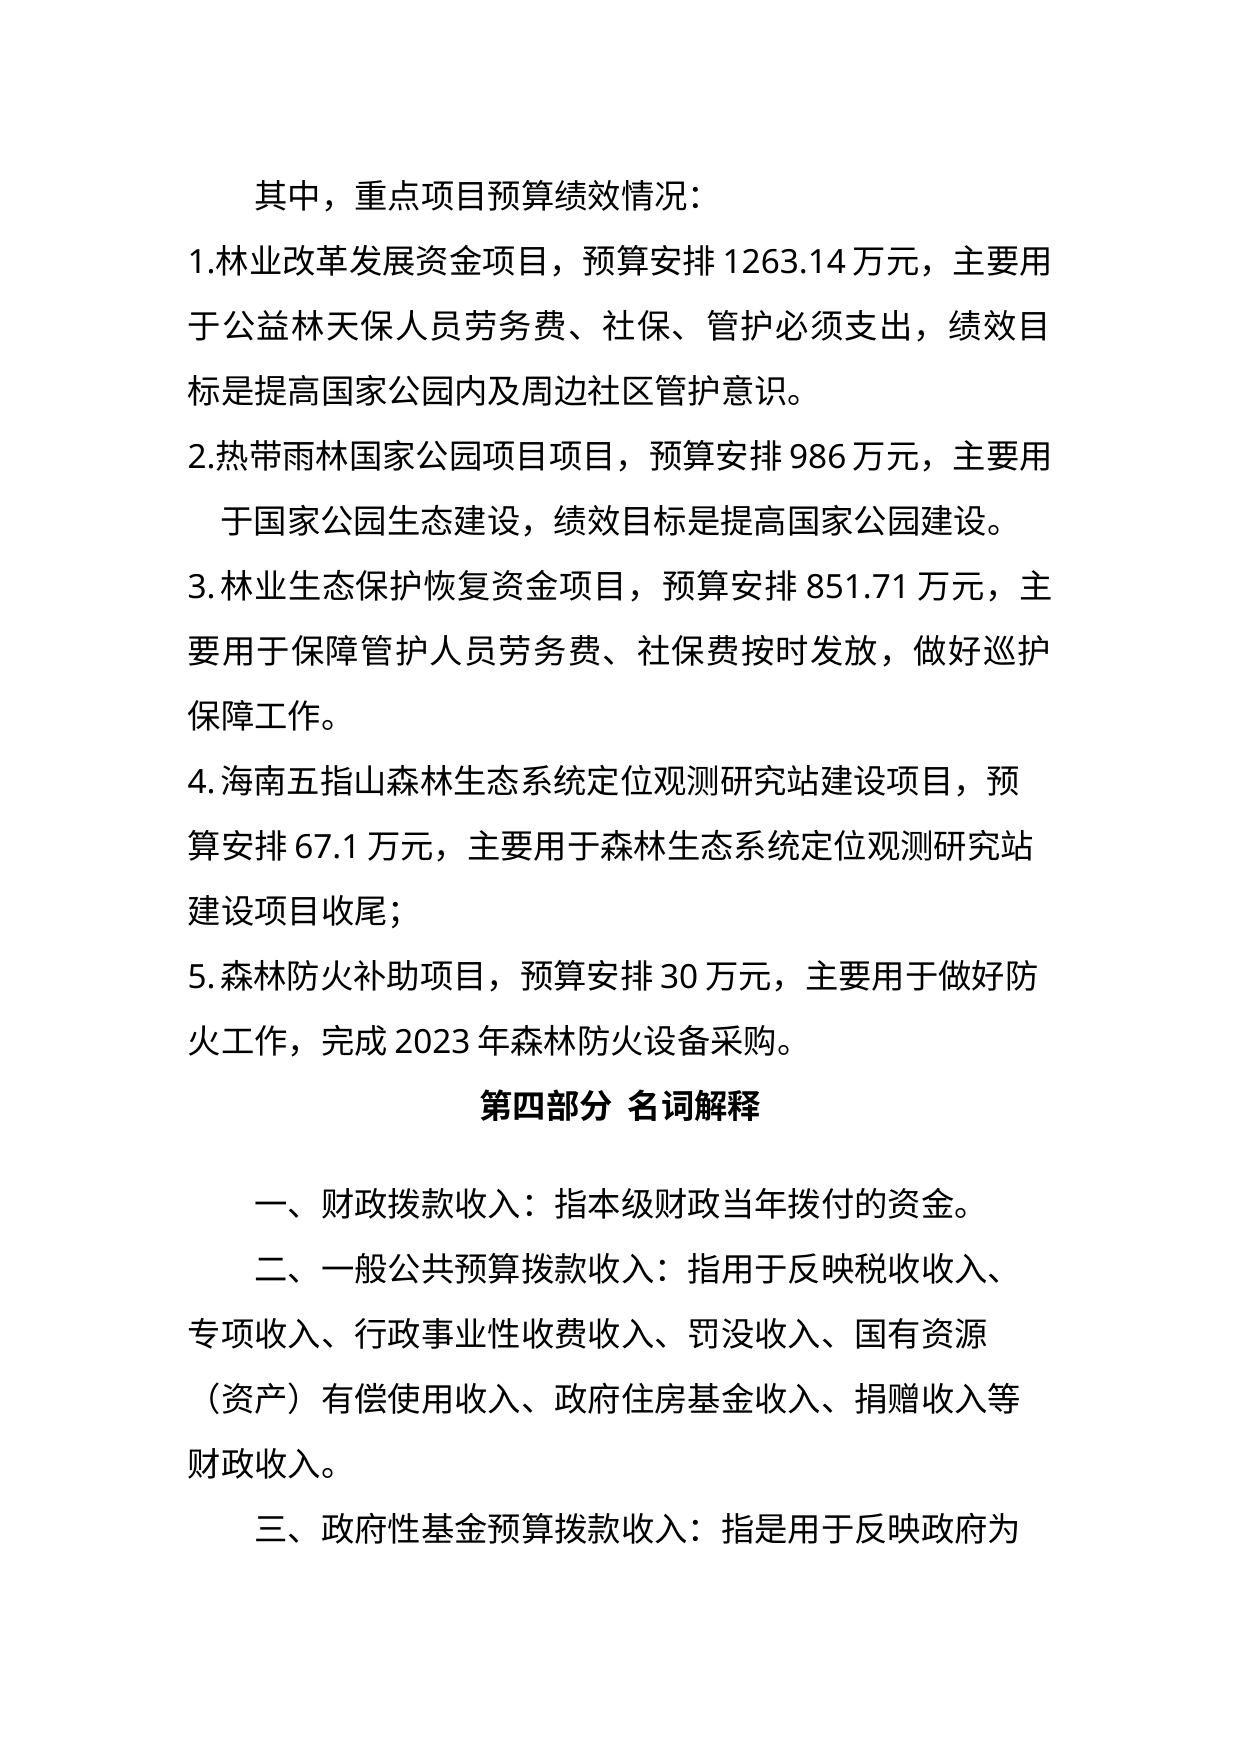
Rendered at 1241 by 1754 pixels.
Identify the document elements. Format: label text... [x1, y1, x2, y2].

list 林业生态保护恢复资金项目，预算安排851.71万元，主要用于保障管护人员劳务费、社保费按时发放，做好巡护保障工作。 [187, 552, 1053, 747]
list 海南五指山森林生态系统定位观测研究站建设项目，预算安排67.1万元，主要用于森林生态系统定位观测研究站建设项目收尾； [187, 747, 1053, 942]
text 第四部分 名词解释 [187, 1072, 1053, 1137]
text 二、一般公共预算拨款收入：指用于反映税收收入、专项收入、行政事业性收费收入、罚没收入、国有资源（资产）有偿使用收入、政府住房基金收入、捐赠收入等财政收入。 [187, 1234, 1053, 1494]
text 2.热带雨林国家公园项目项目，预算安排986万元，主要用于国家公园生态建设，绩效目标是提高国家公园建设。 [187, 422, 1053, 552]
text 1.林业改革发展资金项目，预算安排1263.14万元，主要用于公益林天保人员劳务费、社保、管护必须支出，绩效目标是提高国家公园内及周边社区管护意识。 [187, 227, 1053, 422]
text 一、财政拨款收入：指本级财政当年拨付的资金。 [187, 1169, 1053, 1234]
text 其中，重点项目预算绩效情况： [187, 162, 1053, 227]
list 森林防火补助项目，预算安排30万元，主要用于做好防火工作，完成2023年森林防火设备采购。 [187, 942, 1053, 1072]
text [187, 1494, 1053, 1559]
